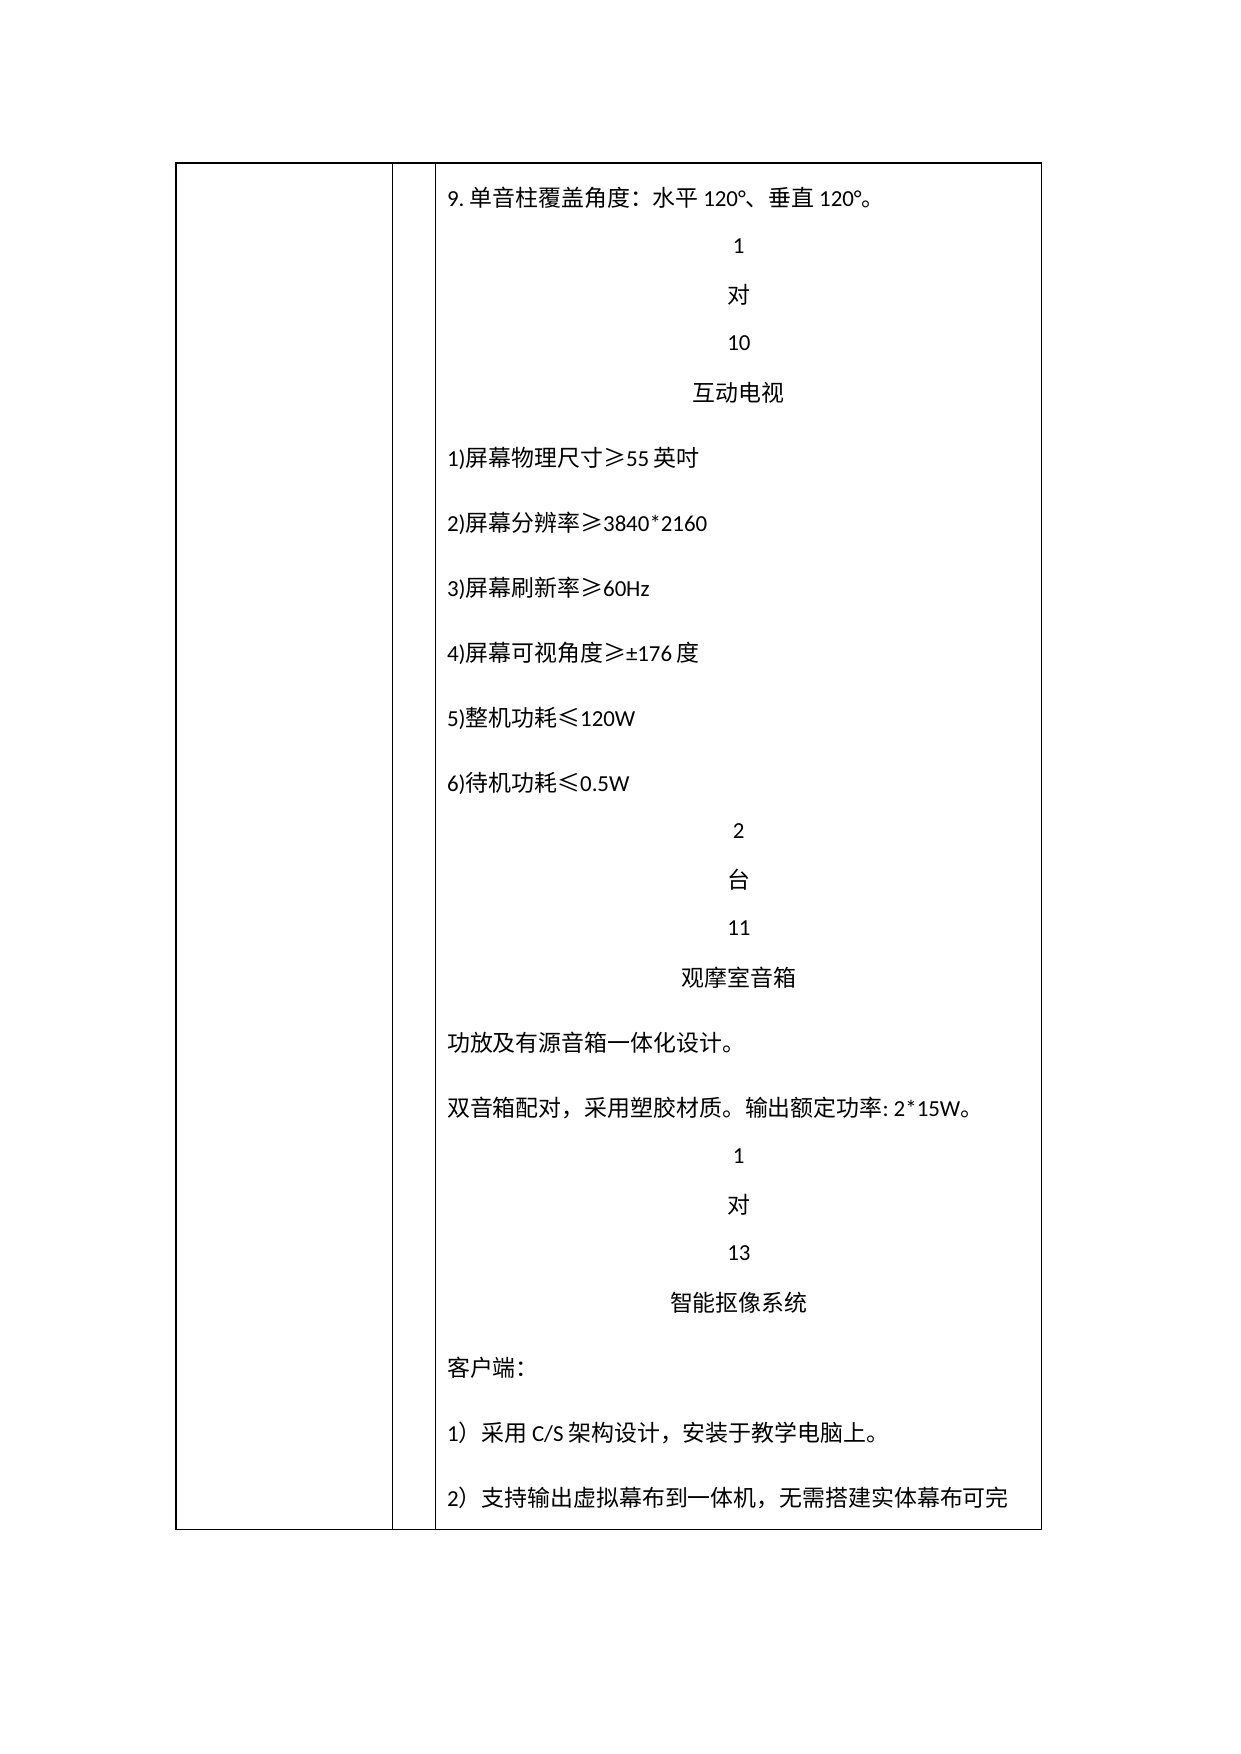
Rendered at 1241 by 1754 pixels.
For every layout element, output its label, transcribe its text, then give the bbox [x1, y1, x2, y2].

table_cell [177, 164, 392, 1528]
table_cell 一、技术参数要求 [436, 164, 1041, 1528]
table_cell 1 [393, 164, 435, 1528]
